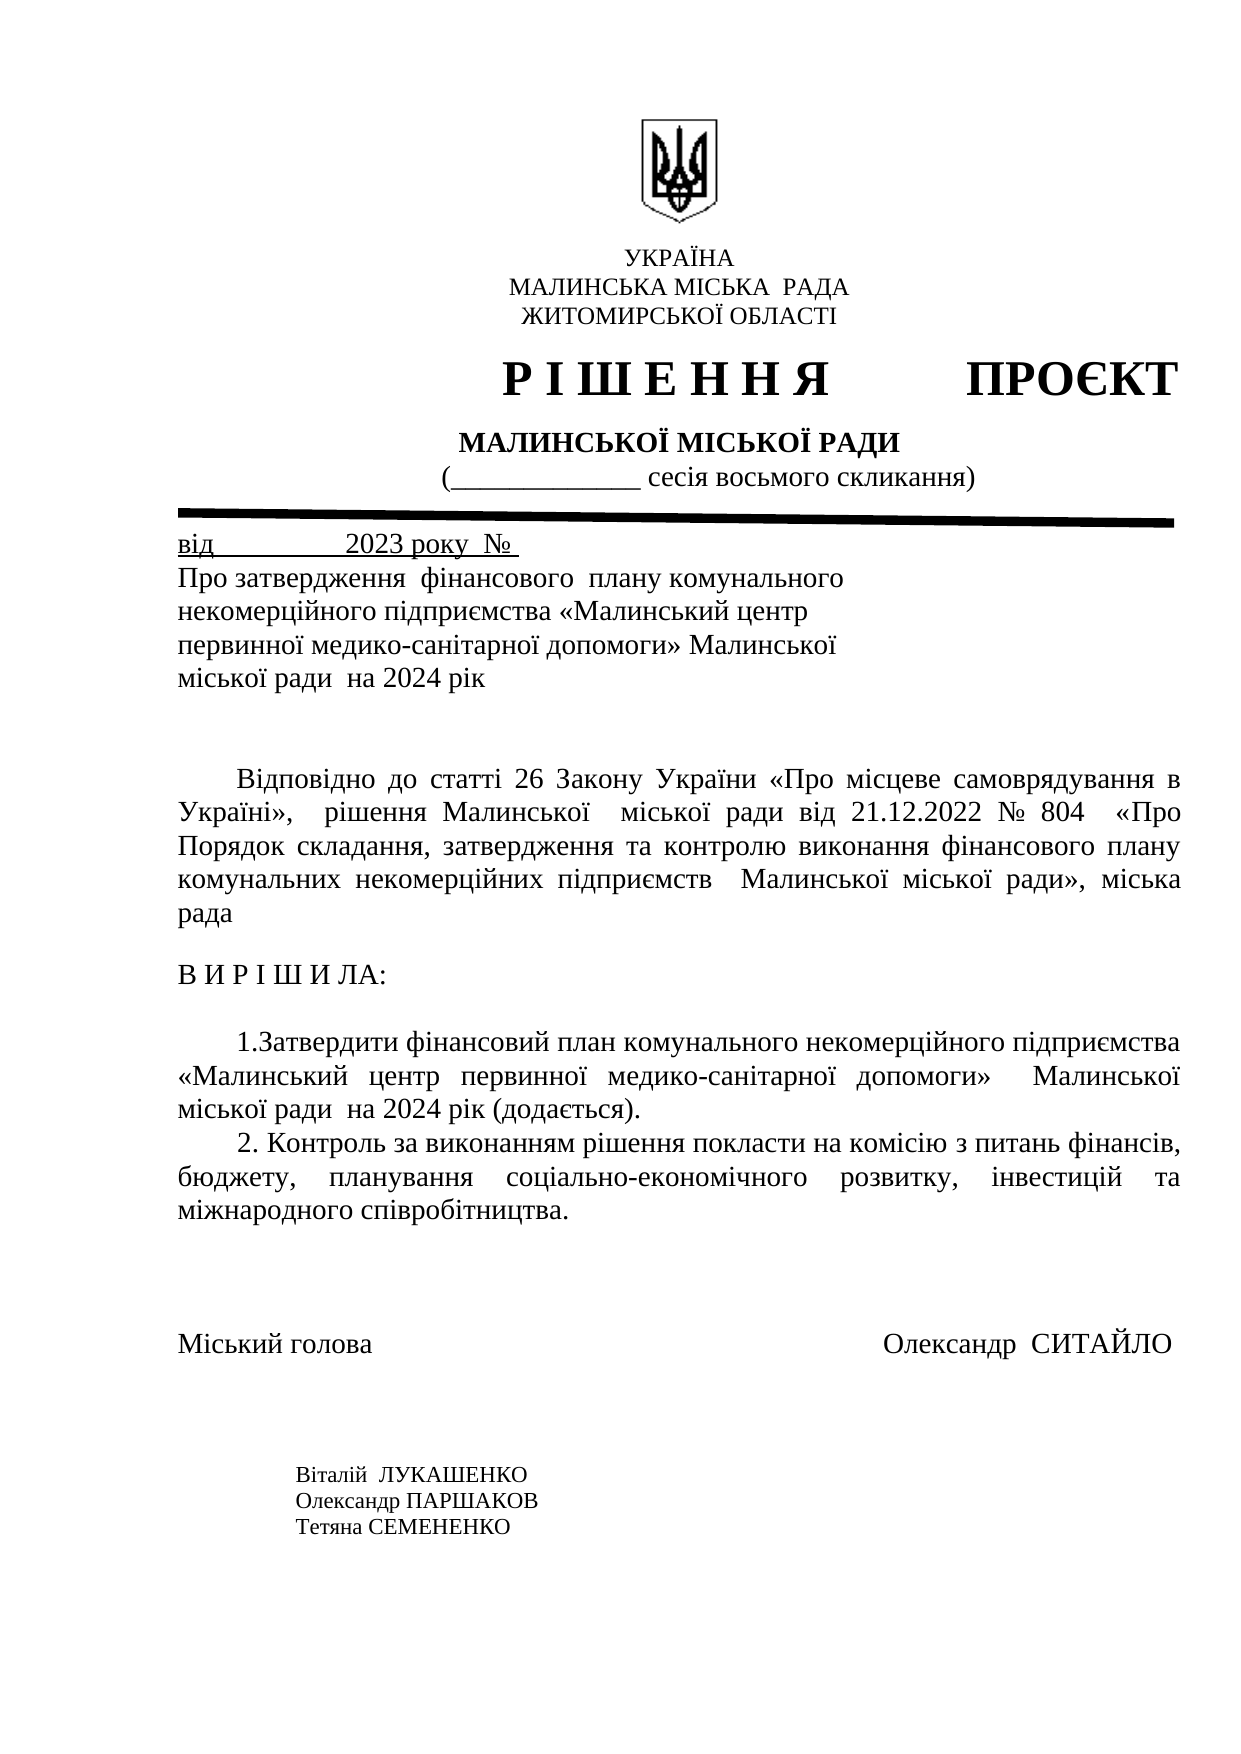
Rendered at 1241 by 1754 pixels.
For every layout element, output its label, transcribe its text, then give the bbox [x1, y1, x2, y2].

text Олександр ПАРШАКОВ [177, 1487, 1181, 1513]
text 1.Затвердити фінансовий план комунального некомерційного підприємства «Малинський центр первинної медико-санітарної допомоги» Малинської міської ради на 2024 рік (додається). [177, 1024, 1181, 1125]
text міської ради на 2024 рік [177, 660, 1181, 694]
text ЖИТОМИРСЬКОЇ ОБЛАСТІ [177, 301, 1181, 330]
text малинської МІСЬКОЇ ради [177, 426, 1181, 459]
text від 2023 року № [177, 526, 1181, 560]
picture [635, 118, 723, 225]
text В И Р І Ш И ЛА: [177, 957, 1181, 991]
text 2. Контроль за виконанням рішення покласти на комісію з питань фінансів, бюджету, планування соціально-економічного розвитку, інвестицій та міжнародного співробітництва. [177, 1125, 1181, 1226]
text Міський голова Олександр СИТАЙЛО [177, 1326, 1181, 1360]
text УКРАЇНА [177, 243, 1181, 272]
text Віталій ЛУКАШЕНКО [177, 1461, 1181, 1487]
text Тетяна СЕМЕНЕНКО [177, 1513, 1181, 1540]
text некомерційного підприємства «Малинський центр [177, 593, 1181, 627]
text первинної медико-санітарної допомоги» Малинської [177, 627, 1181, 660]
text (_____________ сесія восьмого скликання) [177, 459, 1181, 493]
text Про затвердження фінансового плану комунального [177, 560, 1181, 593]
text МАЛИНСЬКА МІСЬКА РАДА [177, 272, 1181, 301]
text Відповідно до статті 26 Закону України «Про місцеве самоврядування в Україні», рішення Малинської міської ради від 21.12.2022 № 804 «Про Порядок складання, затвердження та контролю виконання фінансового плану комунальних некомерційних підприємств Малинської міської ради», міська рада [177, 761, 1181, 929]
text Р І Ш Е Н Н я ПРОЄКТ [177, 349, 1181, 406]
